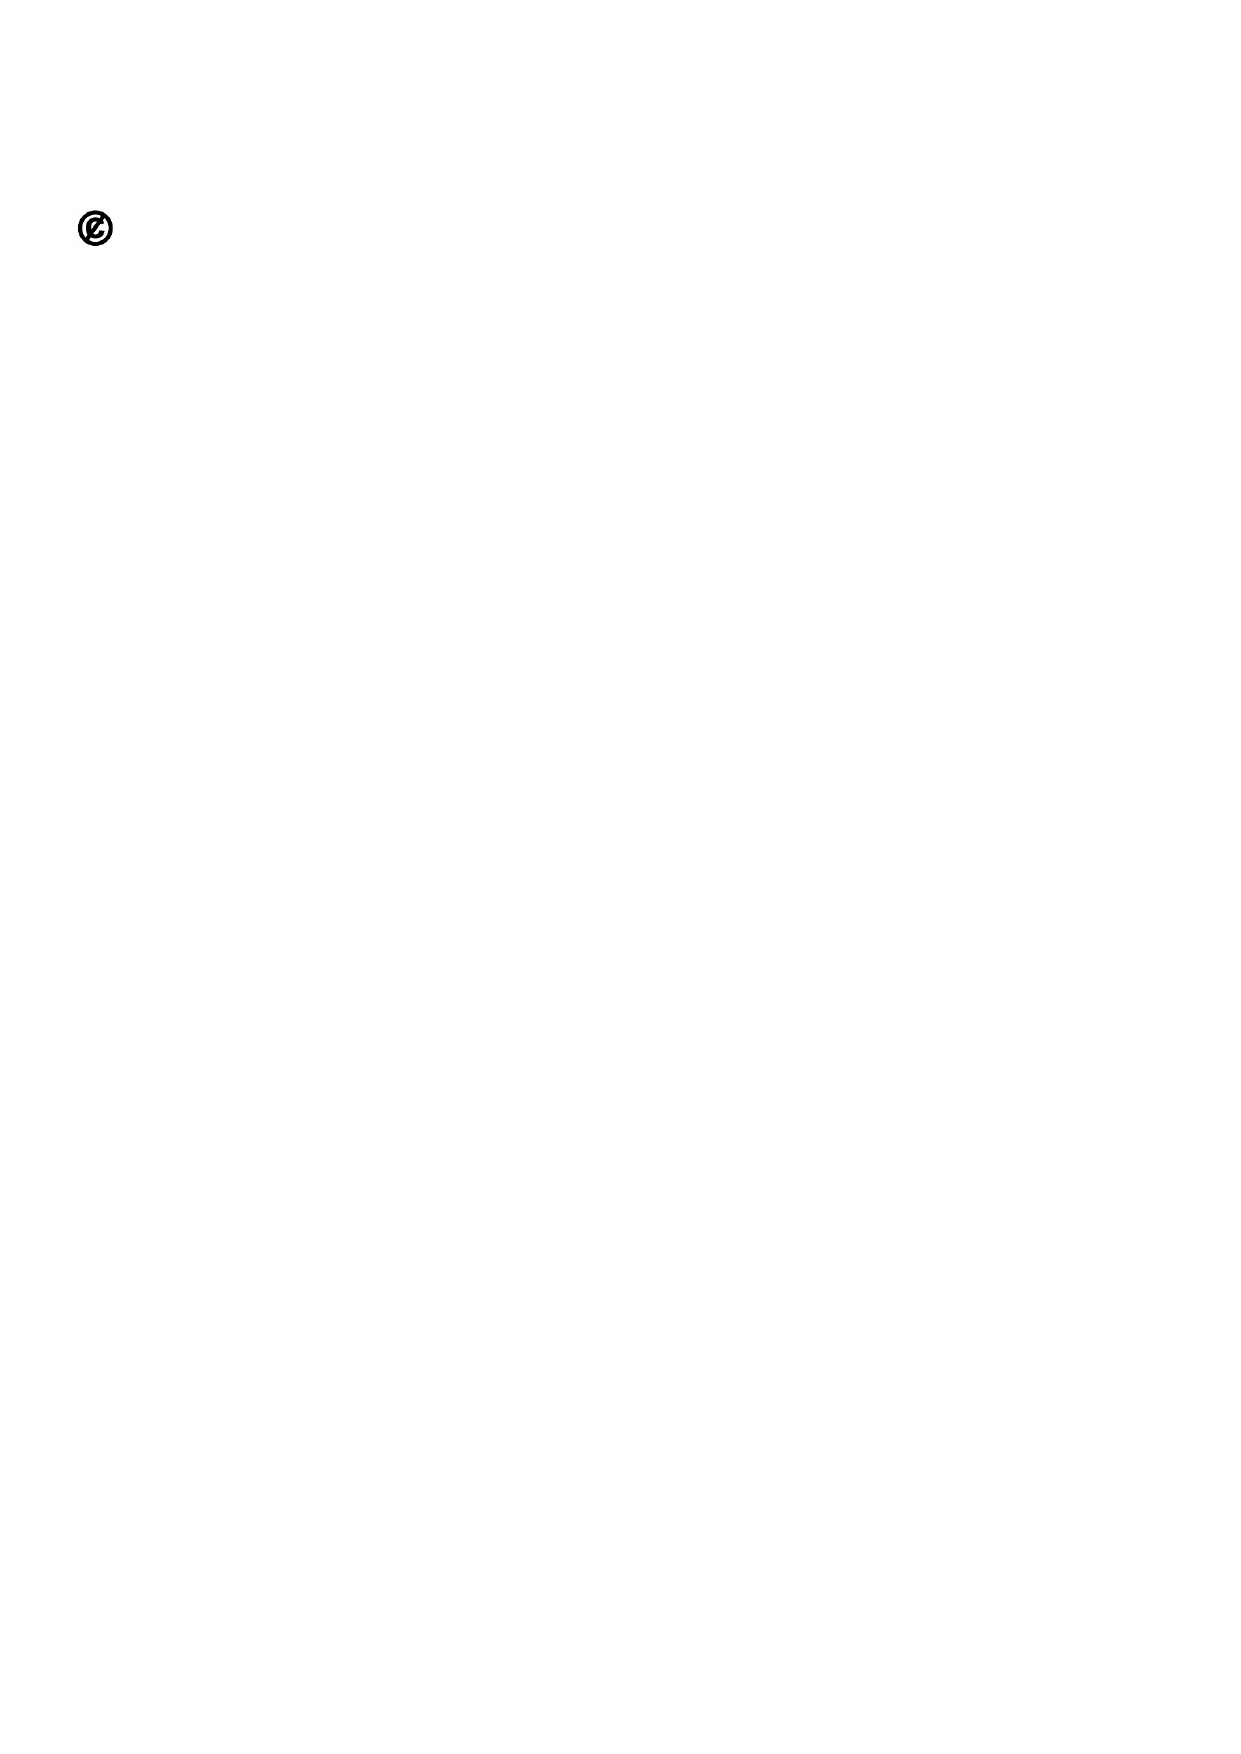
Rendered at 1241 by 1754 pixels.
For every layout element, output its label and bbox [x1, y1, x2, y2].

picture [75, 207, 114, 247]
